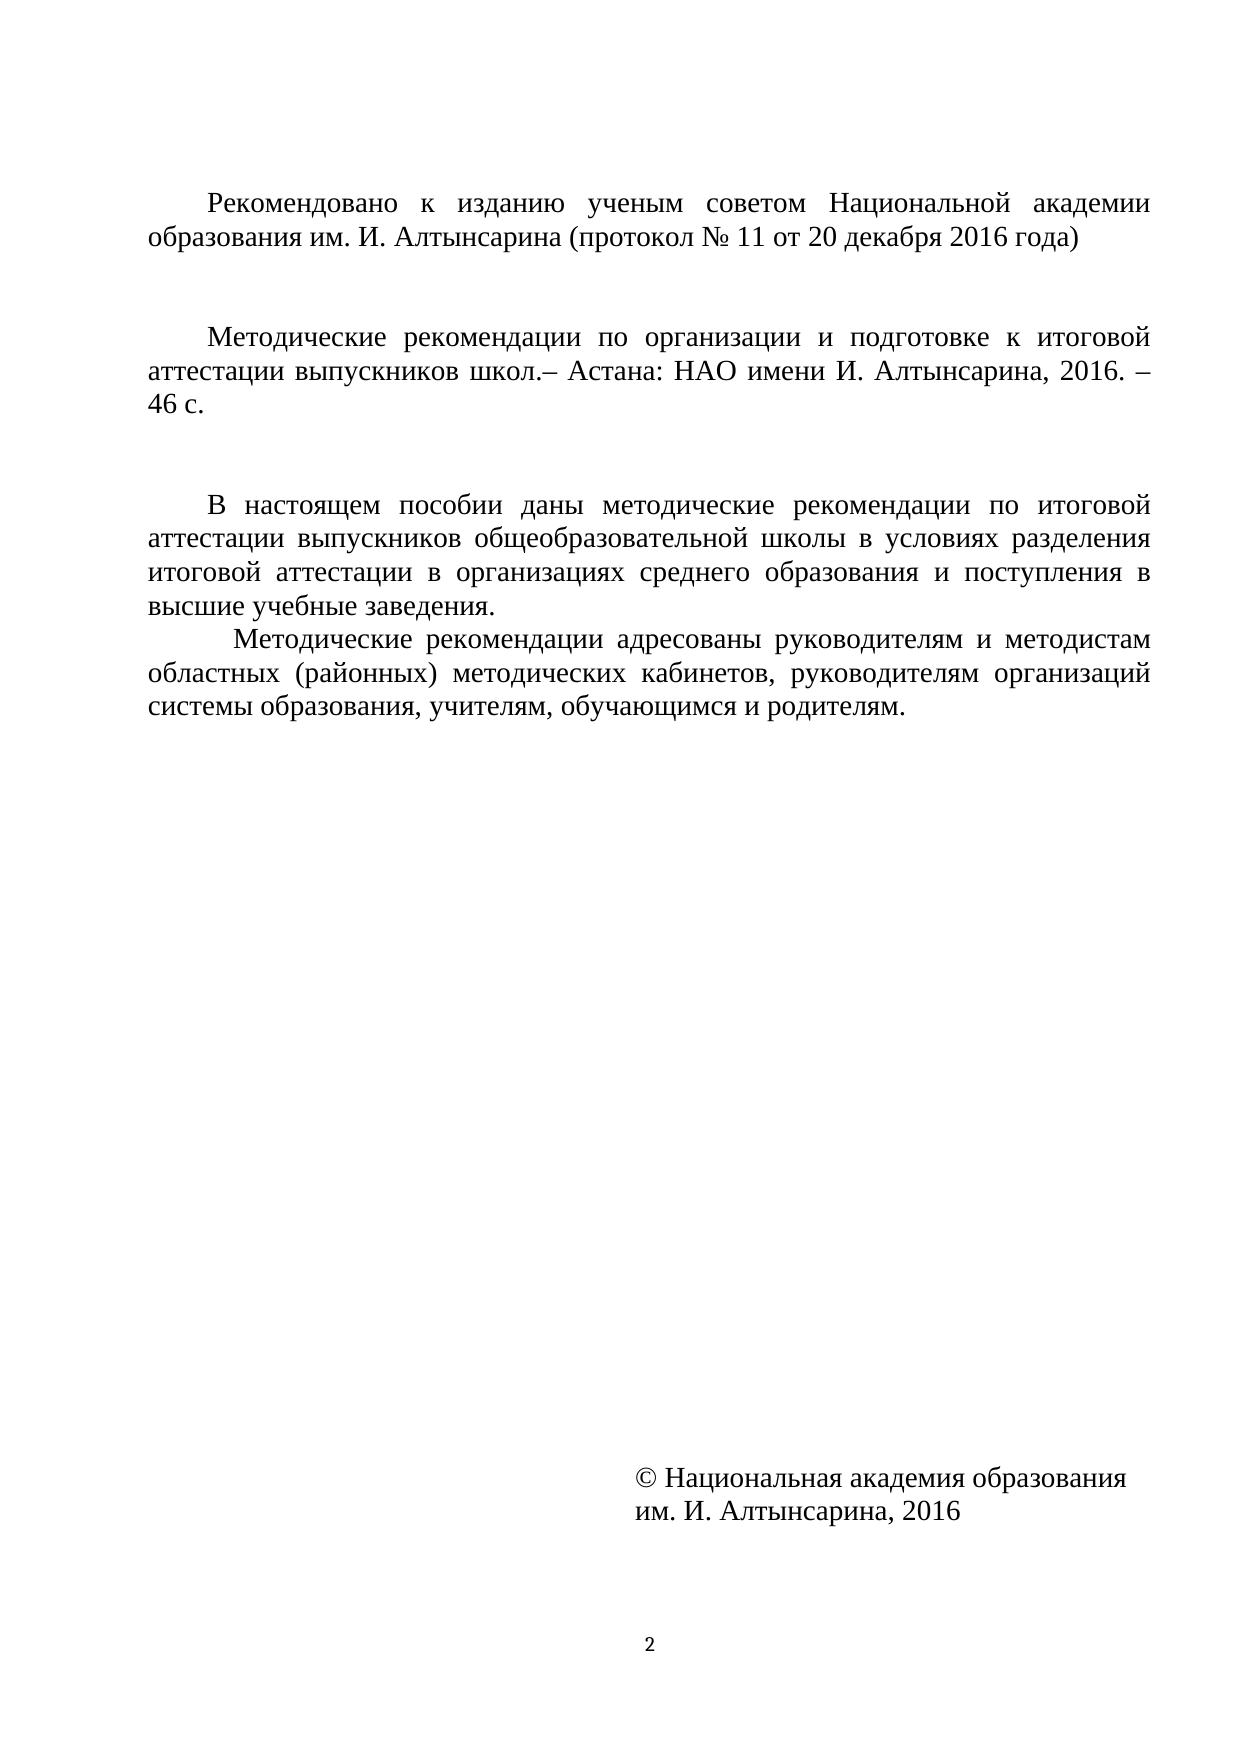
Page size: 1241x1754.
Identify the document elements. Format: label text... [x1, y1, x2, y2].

text Рекомендовано к изданию ученым советом Национальной академии образования им. И. Алтынсарина (протокол № 11 от 20 декабря 2016 года) [148, 185, 1152, 252]
text Методические рекомендации по организации и подготовке к итоговой аттестации выпускников школ.– Астана: НАО имени И. Алтынсарина, 2016. – 46 с. [148, 319, 1152, 420]
text Методические рекомендации адресованы руководителям и методистам областных (районных) методических кабинетов, руководителям организаций системы образования, учителям, обучающимся и родителям. [148, 621, 1152, 722]
text © Национальная академия образования им. И. Алтынсарина, 2016 [635, 1460, 1152, 1527]
text В настоящем пособии даны методические рекомендации по итоговой аттестации выпускников общеобразовательной школы в условиях разделения итоговой аттестации в организациях среднего образования и поступления в высшие учебные заведения. [148, 487, 1152, 621]
